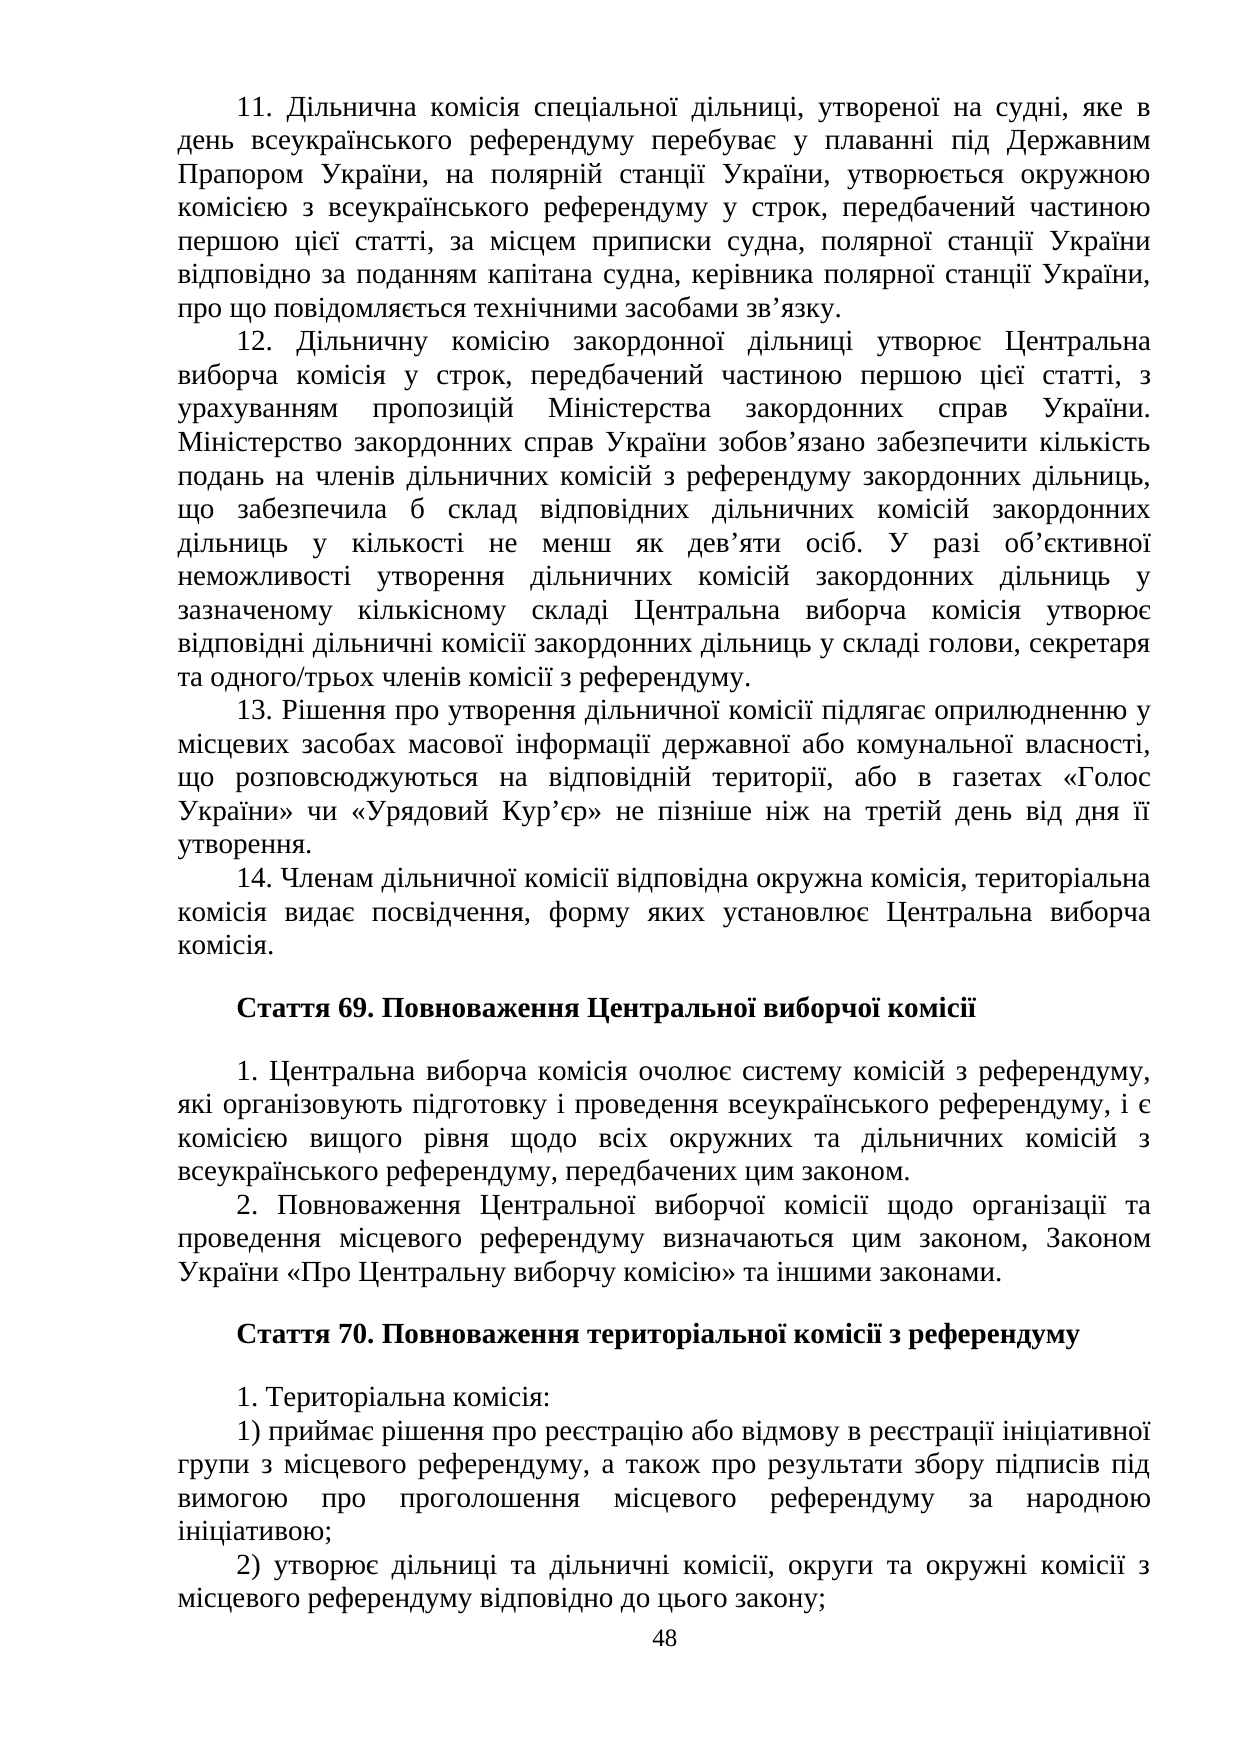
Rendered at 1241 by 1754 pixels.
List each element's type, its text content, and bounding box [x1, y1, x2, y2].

text 11. Дільнична комісія спеціальної дільниці, утвореної на судні, яке в день всеукраїнського референдуму перебуває у плаванні під Державним Прапором України, на полярній станції України, утворюється окружною комісією з всеукраїнського референдуму у строк, передбачений частиною першою цієї статті, за місцем приписки судна, полярної станції України відповідно за поданням капітана судна, керівника полярної станції України, про що повідомляється технічними засобами зв’язку. [177, 89, 1152, 323]
text 12. Дільничну комісію закордонної дільниці утворює Центральна виборча комісія у строк, передбачений частиною першою цієї статті, з урахуванням пропозицій Міністерства закордонних справ України. Міністерство закордонних справ України зобов’язано забезпечити кількість подань на членів дільничних комісій з референдуму закордонних дільниць, що забезпечила б склад відповідних дільничних комісій закордонних дільниць у кількості не менш як дев’яти осіб. У разі об’єктивної неможливості утворення дільничних комісій закордонних дільниць у зазначеному кількісному складі Центральна виборча комісія утворює відповідні дільничні комісії закордонних дільниць у складі голови, секретаря та одного/трьох членів комісії з референдуму. [177, 323, 1152, 692]
text 2. Повноваження Центральної виборчої комісії щодо організації та проведення місцевого референдуму визначаються цим законом, Законом України «Про Центральну виборчу комісію» та іншими законами. [177, 1187, 1152, 1287]
text 1) приймає рішення про реєстрацію або відмову в реєстрації ініціативної групи з місцевого референдуму, а також про результати збору підписів під вимогою про проголошення місцевого референдуму за народною ініціативою; [177, 1413, 1152, 1547]
text 1. Територіальна комісія: [177, 1379, 1152, 1413]
text 14. Членам дільничної комісії відповідна окружна комісія, територіальна комісія видає посвідчення, форму яких установлює Центральна виборча комісія. [177, 860, 1152, 961]
text Стаття 69. Повноваження Центральної виборчої комісії [177, 990, 1152, 1023]
text Стаття 70. Повноваження територіальної комісії з референдуму [177, 1317, 1152, 1350]
text 13. Рішення про утворення дільничної комісії підлягає оприлюдненню у місцевих засобах масової інформації державної або комунальної власності, що розповсюджуються на відповідній території, або в газетах «Голос України» чи «Урядовий Кур’єр» не пізніше ніж на третій день від дня її утворення. [177, 692, 1152, 860]
text 1. Центральна виборча комісія очолює систему комісій з референдуму, які організовують підготовку і проведення всеукраїнського референдуму, і є комісією вищого рівня щодо всіх окружних та дільничних комісій з всеукраїнського референдуму, передбачених цим законом. [177, 1053, 1152, 1187]
text 2) утворює дільниці та дільничні комісії, округи та окружні комісії з місцевого референдуму відповідно до цього закону; [177, 1547, 1152, 1614]
